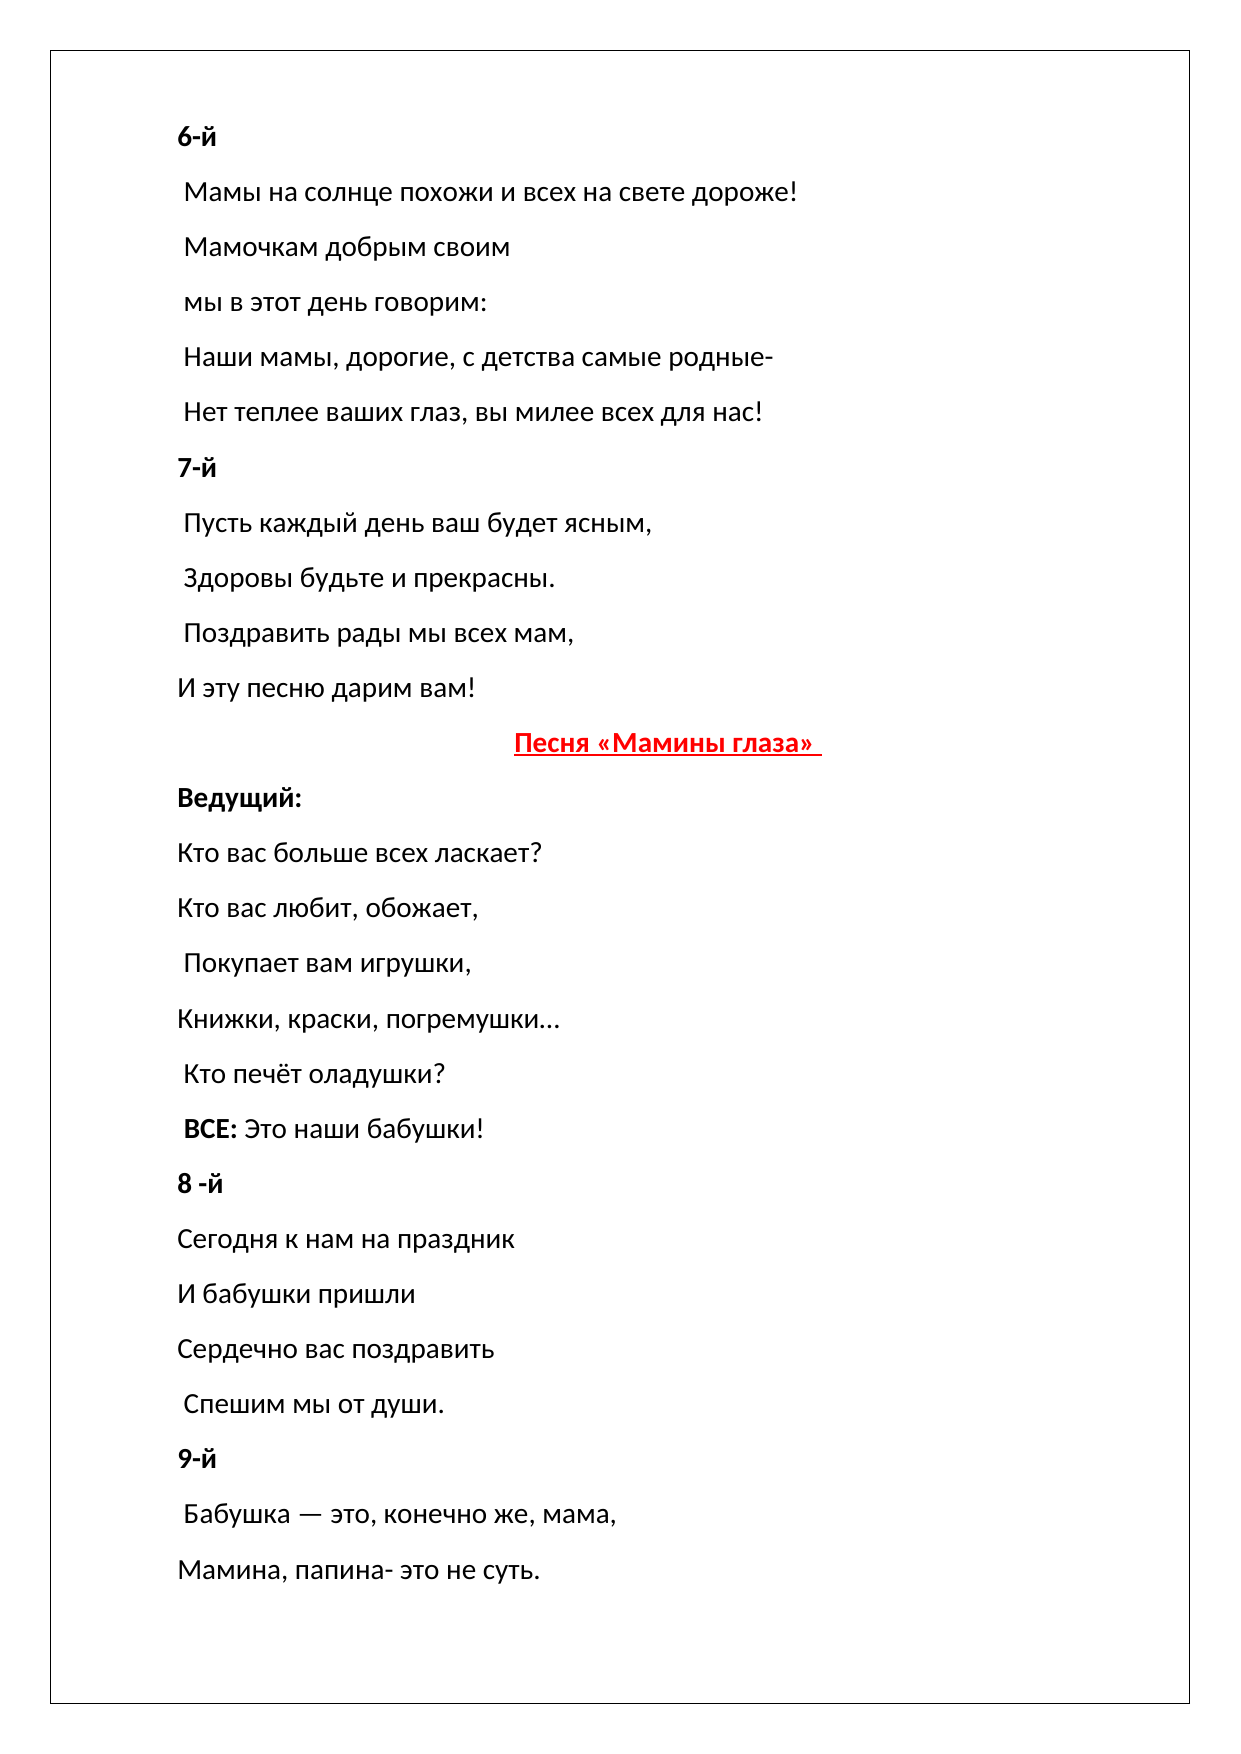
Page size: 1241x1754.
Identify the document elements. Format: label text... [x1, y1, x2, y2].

text Ведущий: [177, 779, 1152, 815]
text Поздравить рады мы всех мам, [177, 614, 1152, 649]
text Наши мамы, дорогие, с детства самые родные- [177, 338, 1152, 374]
text ВСЕ: Это наши бабушки! [177, 1110, 1152, 1146]
text Бабушка — это, конечно же, мама, [177, 1496, 1152, 1531]
text Книжки, краски, погремушки… [177, 1000, 1152, 1035]
text Мамочкам добрым своим [177, 228, 1152, 264]
text 6-й [177, 118, 1152, 154]
text Кто печёт оладушки? [177, 1055, 1152, 1090]
text И бабушки пришли [177, 1275, 1152, 1311]
text Покупает вам игрушки, [177, 944, 1152, 980]
text Кто вас больше всех ласкает? [177, 834, 1152, 870]
text Мамина, папина- это не суть. [177, 1551, 1152, 1586]
text мы в этот день говорим: [177, 283, 1152, 319]
text Сердечно вас поздравить [177, 1330, 1152, 1366]
text Пусть каждый день ваш будет ясным, [177, 504, 1152, 539]
text Спешим мы от души. [177, 1385, 1152, 1421]
text 7-й [177, 449, 1152, 484]
text И эту песню дарим вам! [177, 669, 1152, 705]
text Сегодня к нам на праздник [177, 1220, 1152, 1256]
text Кто вас любит, обожает, [177, 889, 1152, 925]
text Нет теплее ваших глаз, вы милее всех для нас! [177, 393, 1152, 429]
text Песня «Мамины глаза» [177, 724, 1152, 760]
text Здоровы будьте и прекрасны. [177, 559, 1152, 594]
text 8 -й [177, 1165, 1152, 1201]
text Мамы на солнце похожи и всех на свете дороже! [177, 173, 1152, 209]
text 9-й [177, 1441, 1152, 1476]
